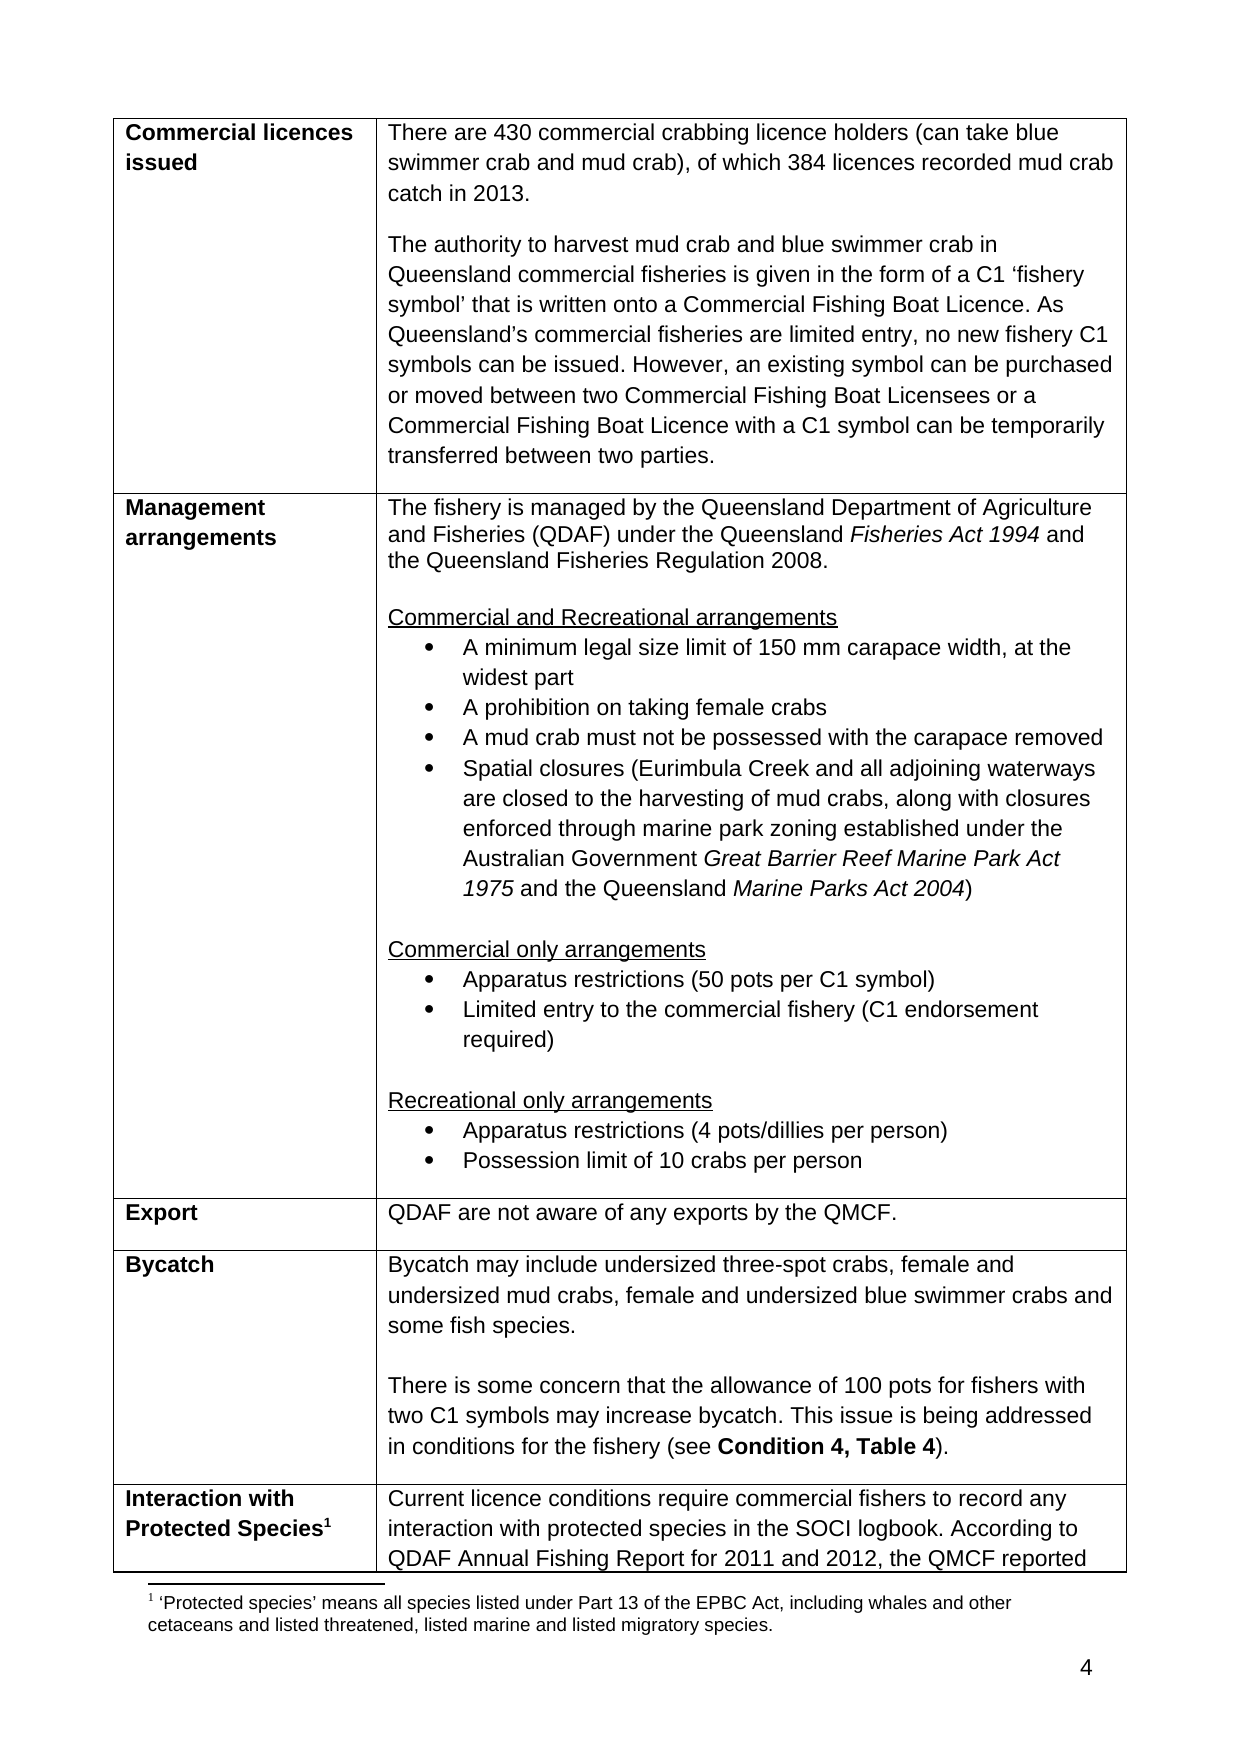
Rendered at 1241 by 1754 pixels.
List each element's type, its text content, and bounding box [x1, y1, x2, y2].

table_cell The fishery is managed by the Queensland Department of Agriculture and Fisheries (QDAF) under the Queensland Fisheries Act 1994 and the Queensland Fisheries Regulation 2008. Commercial and Recreational arrangements A minimum legal size limit of 150 mm carapace width, at the widest part A prohibition on taking female crabs A mud crab must not be possessed with the carapace removed Spatial closures (Eurimbula Creek and all adjoining waterways are closed to the harvesting of mud crabs, along with closures enforced through marine park zoning established under the Australian Government Great Barrier Reef Marine Park Act 1975 and the Queensland Marine Parks Act 2004) Commercial only arrangements Apparatus restrictions (50 pots per C1 symbol) Limited entry to the commercial fishery (C1 endorsement required) Recreational only arrangements Apparatus restrictions (4 pots/dillies per person) Possession limit of 10 crabs per person [377, 494, 1126, 1198]
table_cell QDAF are not aware of any exports by the QMCF. [377, 1199, 1126, 1250]
table_cell There are 430 commercial crabbing licence holders (can take blue swimmer crab and mud crab), of which 384 licences recorded mud crab catch in 2013. The authority to harvest mud crab and blue swimmer crab in Queensland commercial fisheries is given in the form of a C1 ‘fishery symbol’ that is written onto a Commercial Fishing Boat Licence. As Queensland’s commercial fisheries are limited entry, no new fishery C1 symbols can be issued. However, an existing symbol can be purchased or moved between two Commercial Fishing Boat Licensees or a Commercial Fishing Boat Licence with a C1 symbol can be temporarily transferred between two parties. [377, 119, 1126, 493]
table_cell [114, 1485, 376, 1571]
table_cell Management arrangements [114, 494, 376, 1198]
table_cell Export [114, 1199, 376, 1250]
table_cell Bycatch [114, 1251, 376, 1484]
table_cell Commercial licences issued [114, 119, 376, 493]
table_cell Bycatch may include undersized three-spot crabs, female and undersized mud crabs, female and undersized blue swimmer crabs and some fish species. There is some concern that the allowance of 100 pots for fishers with two C1 symbols may increase bycatch. This issue is being addressed in conditions for the fishery (see Condition 4, Table 4). [377, 1251, 1126, 1484]
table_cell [377, 1485, 1126, 1571]
